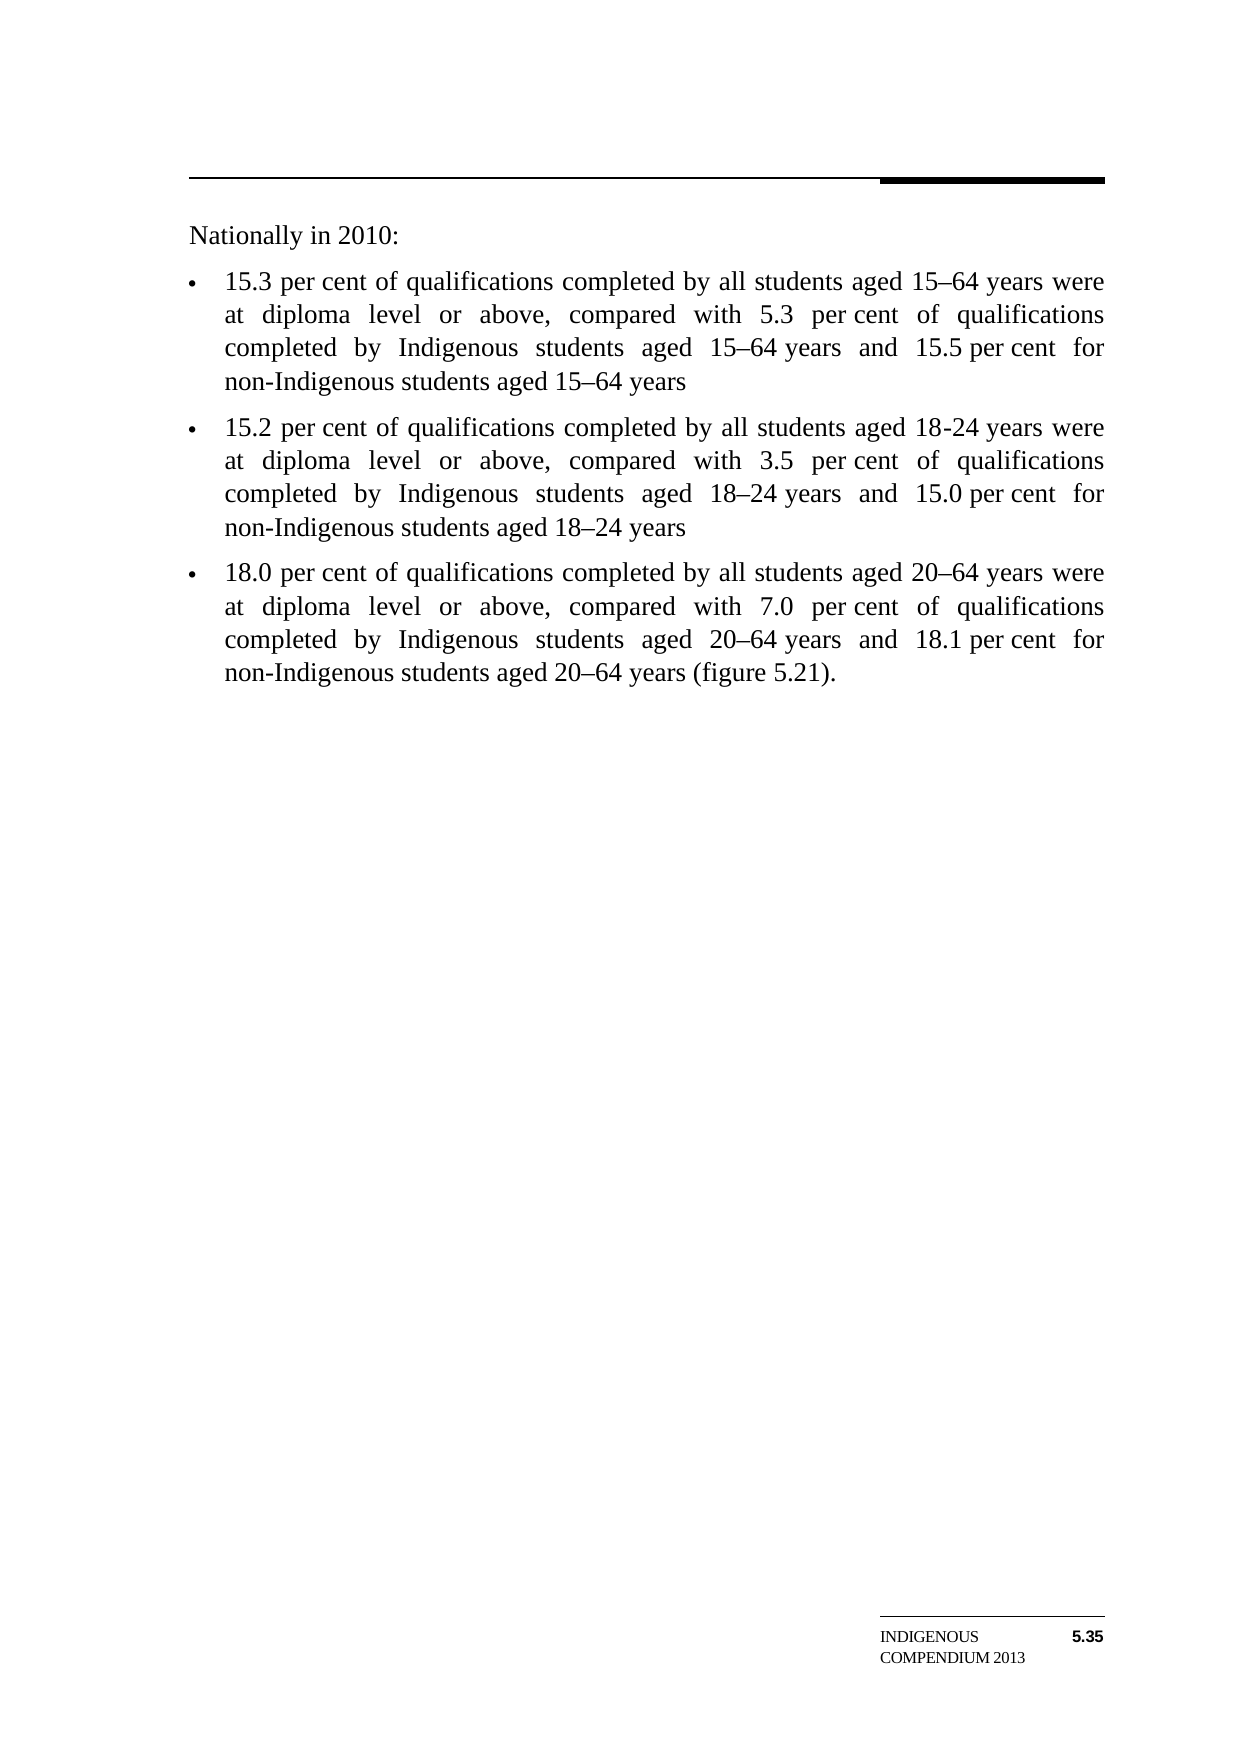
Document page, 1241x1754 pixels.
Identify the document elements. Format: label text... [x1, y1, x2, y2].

list 15.3 per cent of qualifications completed by all students aged 15–64 years were at diploma level or above, compared with 5.3 per cent of qualifications completed by Indigenous students aged 15–64 years and 15.5 per cent for non-Indigenous students aged 15–64 years [189, 263, 1104, 396]
list 18.0 per cent of qualifications completed by all students aged 20–64 years were at diploma level or above, compared with 7.0 per cent of qualifications completed by Indigenous students aged 20–64 years and 18.1 per cent for non-Indigenous students aged 20–64 years (figure 5.21). [189, 554, 1104, 688]
text Nationally in 2010: [189, 217, 1104, 250]
list 15.2 per cent of qualifications completed by all students aged 18-24 years were at diploma level or above, compared with 3.5 per cent of qualifications completed by Indigenous students aged 18–24 years and 15.0 per cent for non-Indigenous students aged 18–24 years [189, 408, 1104, 542]
